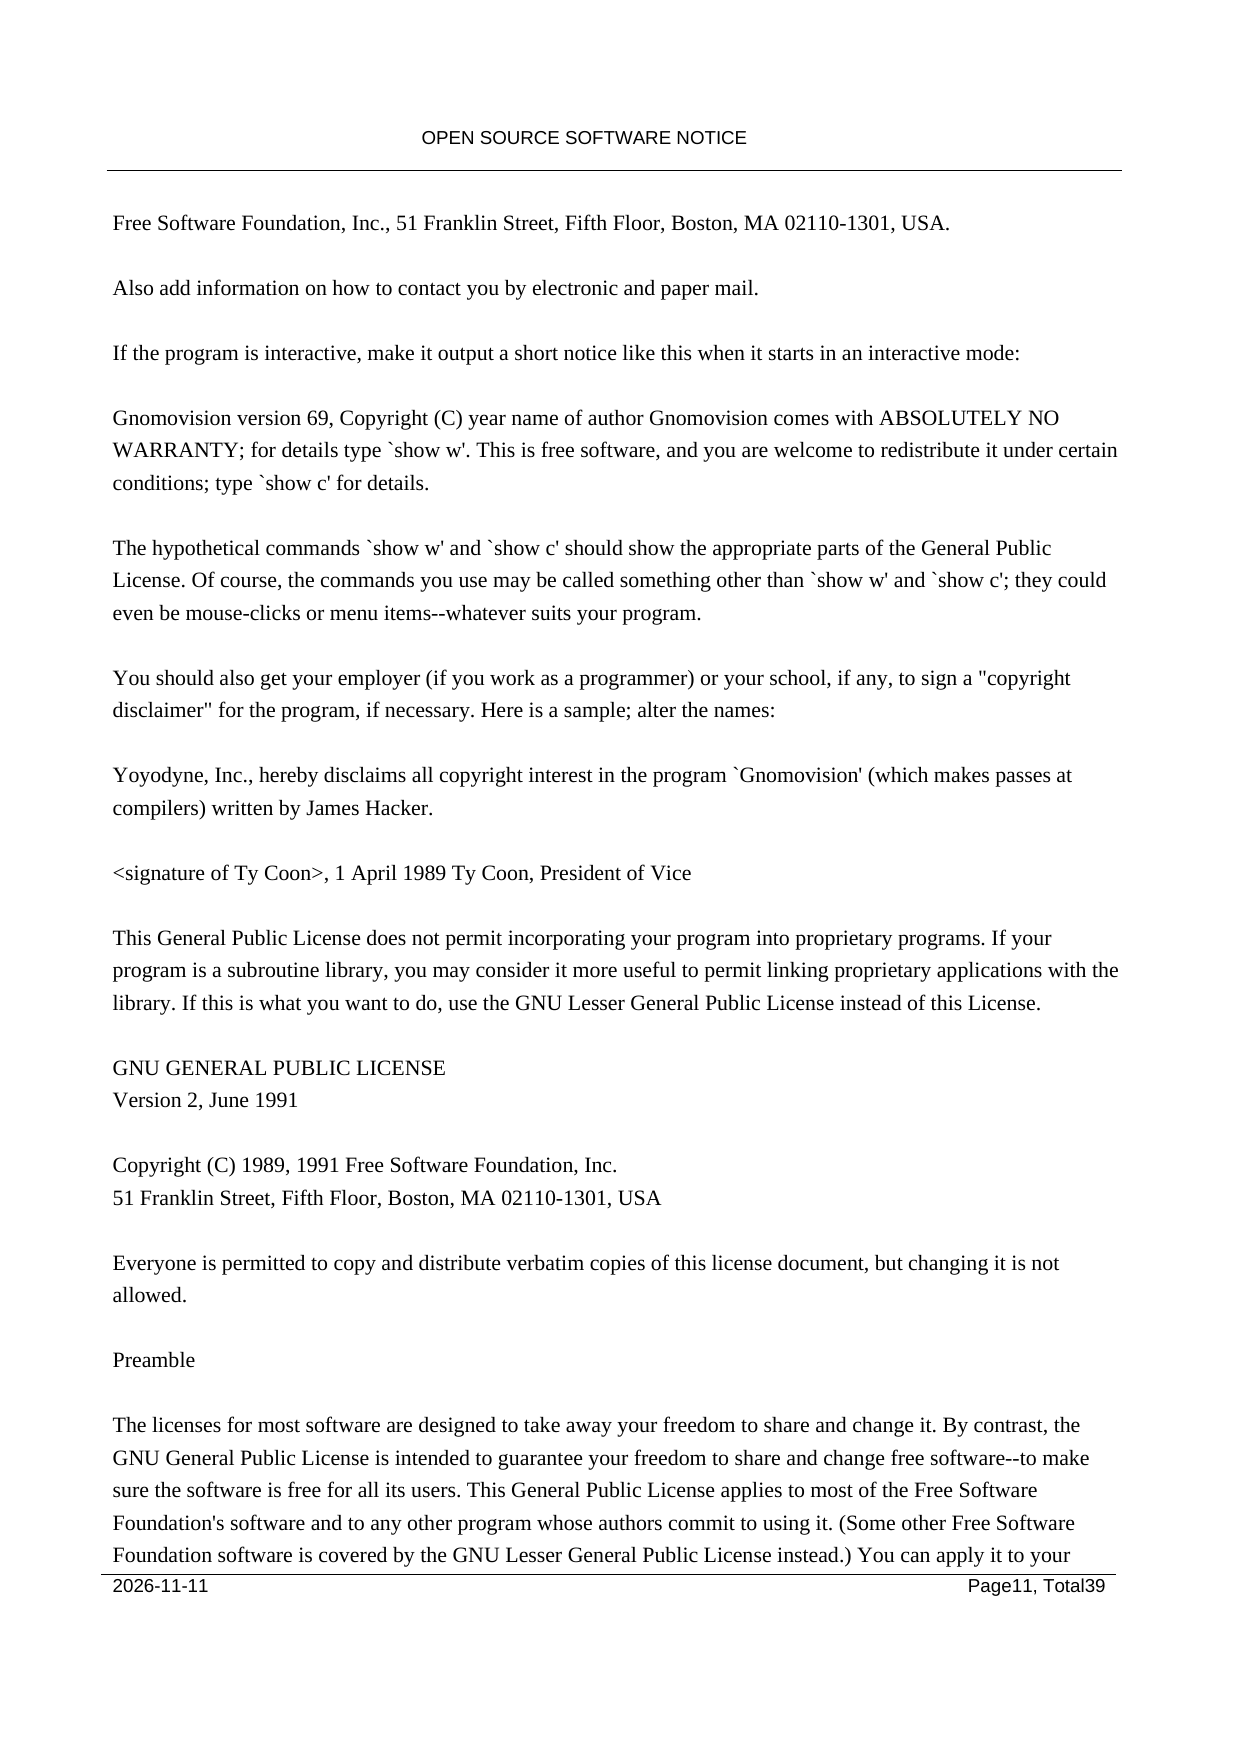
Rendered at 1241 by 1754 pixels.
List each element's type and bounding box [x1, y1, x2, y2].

text [112, 206, 1128, 1571]
